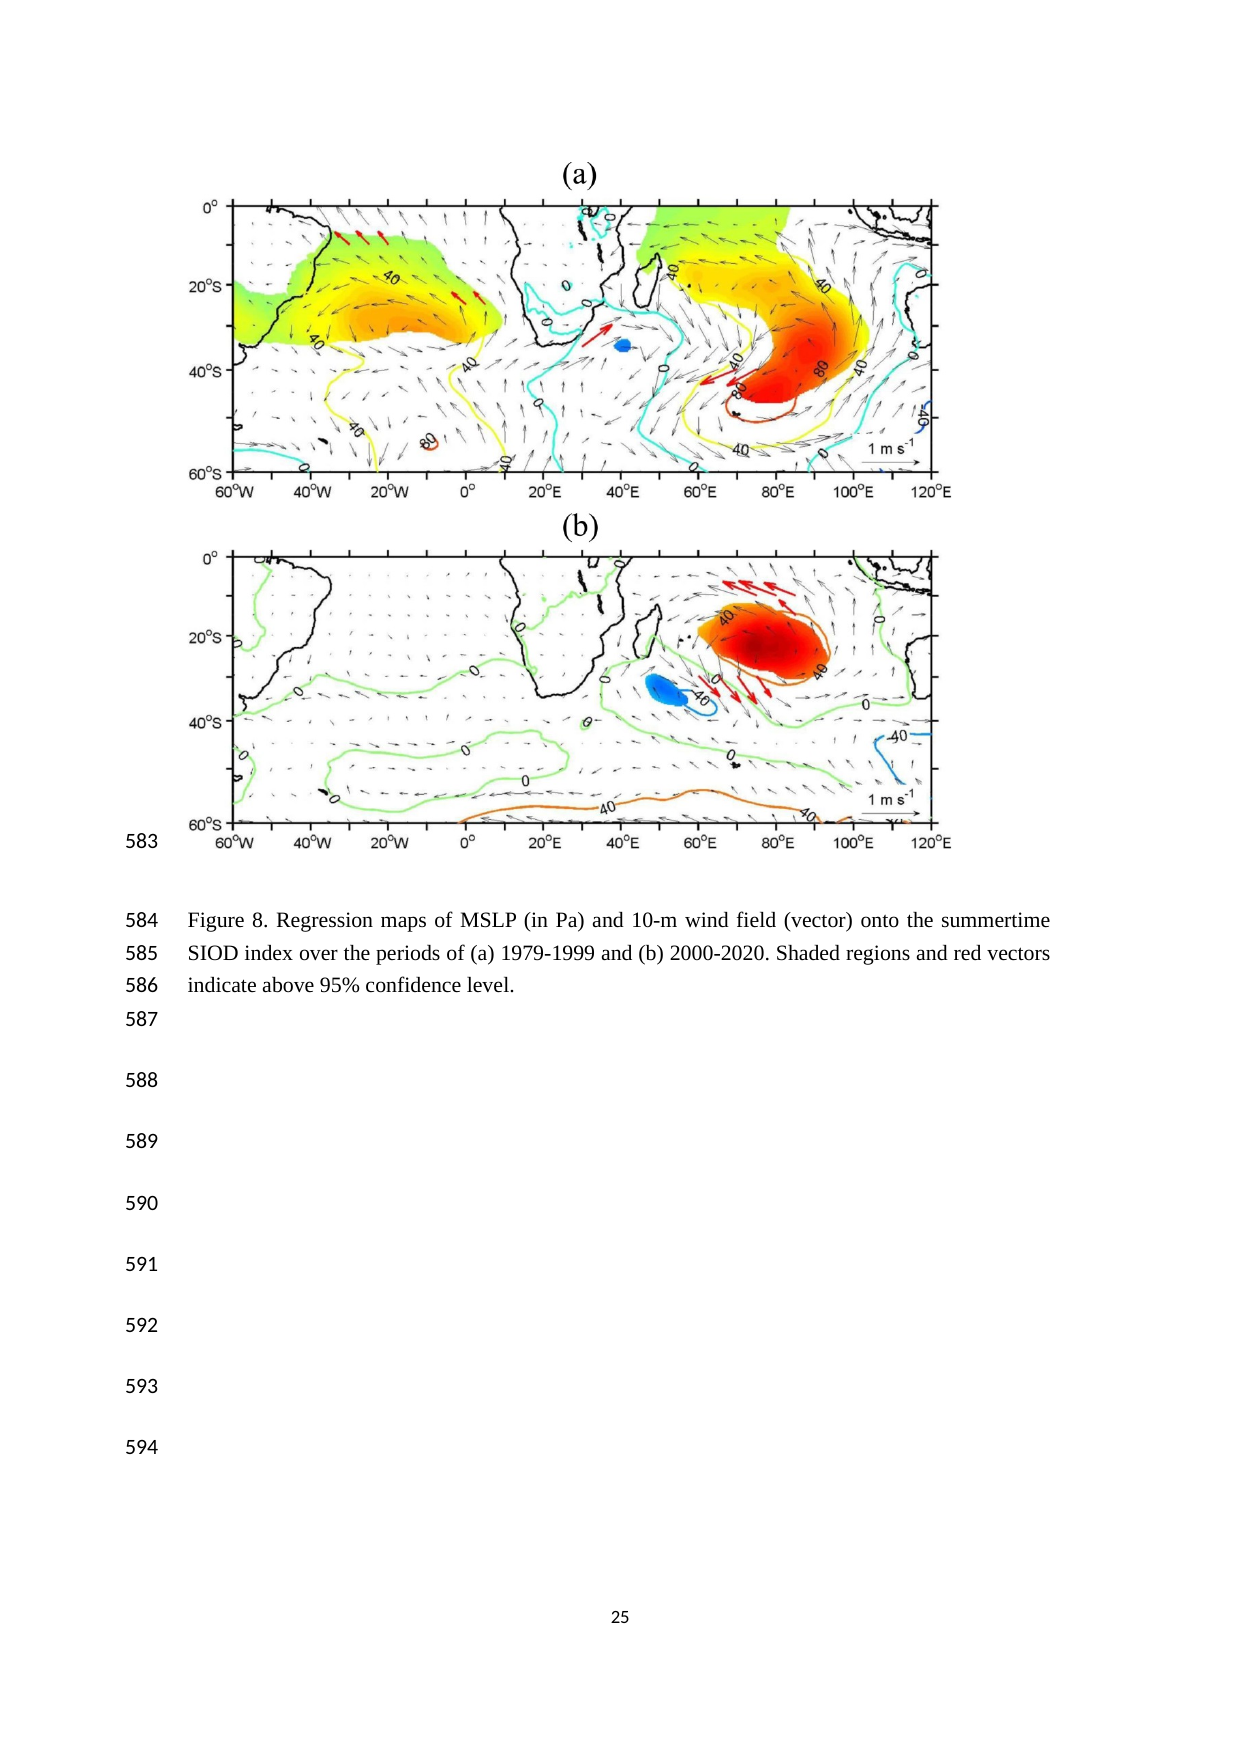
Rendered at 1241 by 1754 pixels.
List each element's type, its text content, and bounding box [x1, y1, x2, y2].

text Figure 8. Regression maps of MSLP (in Pa) and 10-m wind field (vector) onto the summertime SIOD index over the periods of (a) 1979-1999 and (b) 2000-2020. Shaded regions and red vectors indicate above 95% confidence level. [187, 904, 1053, 1001]
picture [187, 162, 952, 849]
